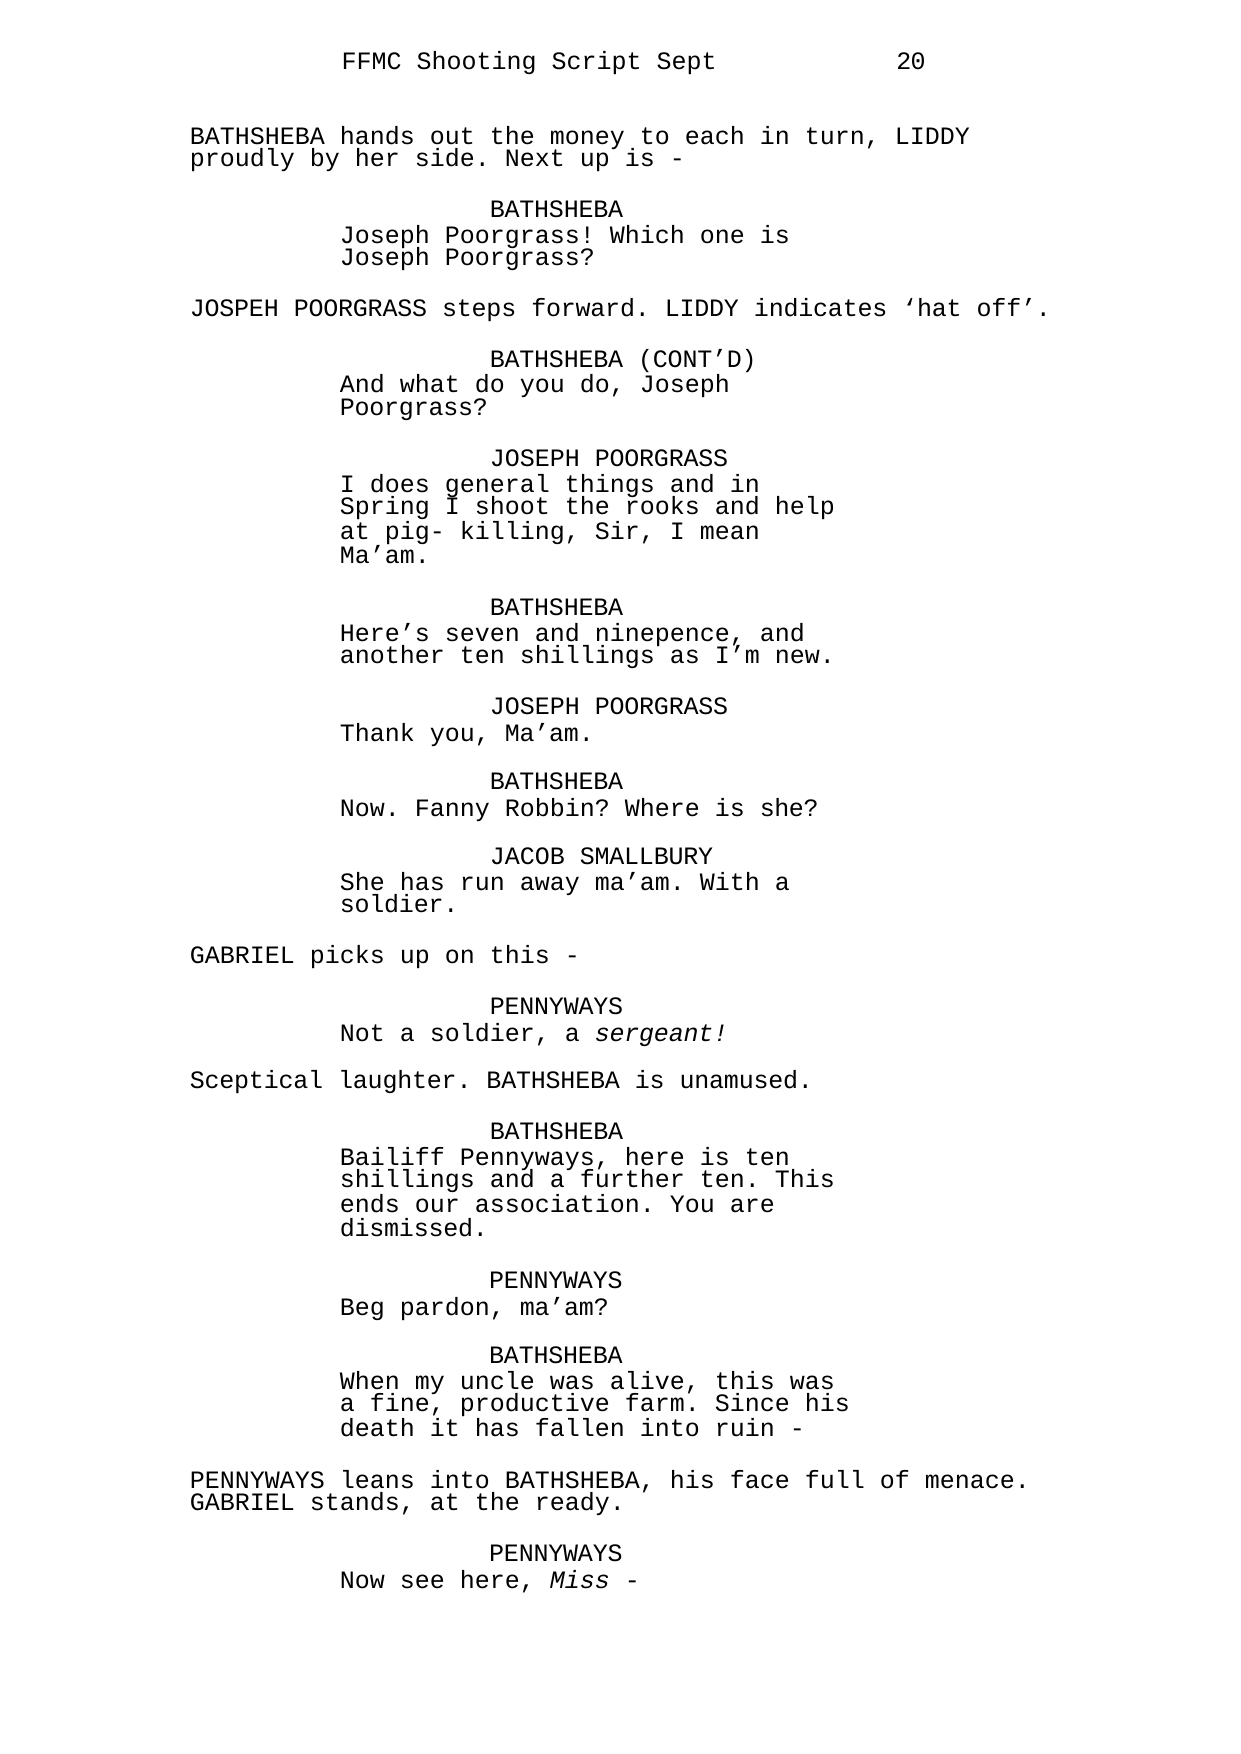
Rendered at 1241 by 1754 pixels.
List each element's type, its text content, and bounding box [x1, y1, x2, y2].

text When my uncle was alive, this was a fine, productive farm. Since his death it has fallen into ruin - [339, 1369, 852, 1443]
text Beg pardon, ma’am? [339, 1294, 1107, 1320]
text Joseph Poorgrass! Which one is Joseph Poorgrass? [339, 224, 852, 273]
subtitle PENNYWAYS [91, 1267, 1021, 1294]
text Bailiff Pennyways, here is ten shillings and a further ten. This ends our association. You are dismissed. [339, 1146, 852, 1244]
text PENNYWAYS leans into BATHSHEBA, his face full of menace. GABRIEL stands, at the ready. [189, 1469, 1081, 1518]
subtitle BATHSHEBA (CONT’D) [489, 346, 1107, 372]
text BATHSHEBA hands out the money to each in turn, LIDDY proudly by her side. Next up is - [189, 124, 1081, 174]
text Now. Fanny Robbin? Where is she? [339, 795, 1107, 822]
subtitle BATHSHEBA [489, 768, 1107, 795]
text And what do you do, Joseph Poorgrass? [339, 373, 852, 423]
text Now see here, Miss - [339, 1567, 1107, 1594]
text Here’s seven and ninepence, and another ten shillings as I’m new. [339, 622, 852, 671]
subtitle PENNYWAYS [489, 993, 1107, 1020]
subtitle JOSEPH POORGRASS [489, 445, 1107, 472]
text She has run away ma’am. With a soldier. [339, 871, 852, 920]
subtitle BATHSHEBA [91, 1342, 1021, 1369]
text Not a soldier, a sergeant! [339, 1020, 1107, 1046]
subtitle BATHSHEBA [489, 1118, 1107, 1145]
subtitle JACOB SMALLBURY [489, 843, 1107, 870]
subtitle BATHSHEBA [489, 594, 1107, 621]
text JOSPEH POORGRASS steps forward. LIDDY indicates ‘hat off’. [189, 296, 1107, 324]
text Sceptical laughter. BATHSHEBA is unamused. [189, 1068, 1107, 1096]
text I does general things and in Spring I shoot the rooks and help at pig- killing, Sir, I mean Ma’am. [339, 473, 852, 571]
text Thank you, Ma’am. [339, 720, 1107, 747]
subtitle BATHSHEBA [489, 196, 1107, 223]
text GABRIEL picks up on this - [189, 943, 1107, 971]
subtitle PENNYWAYS [91, 1541, 1021, 1567]
subtitle JOSEPH POORGRASS [489, 693, 1107, 720]
